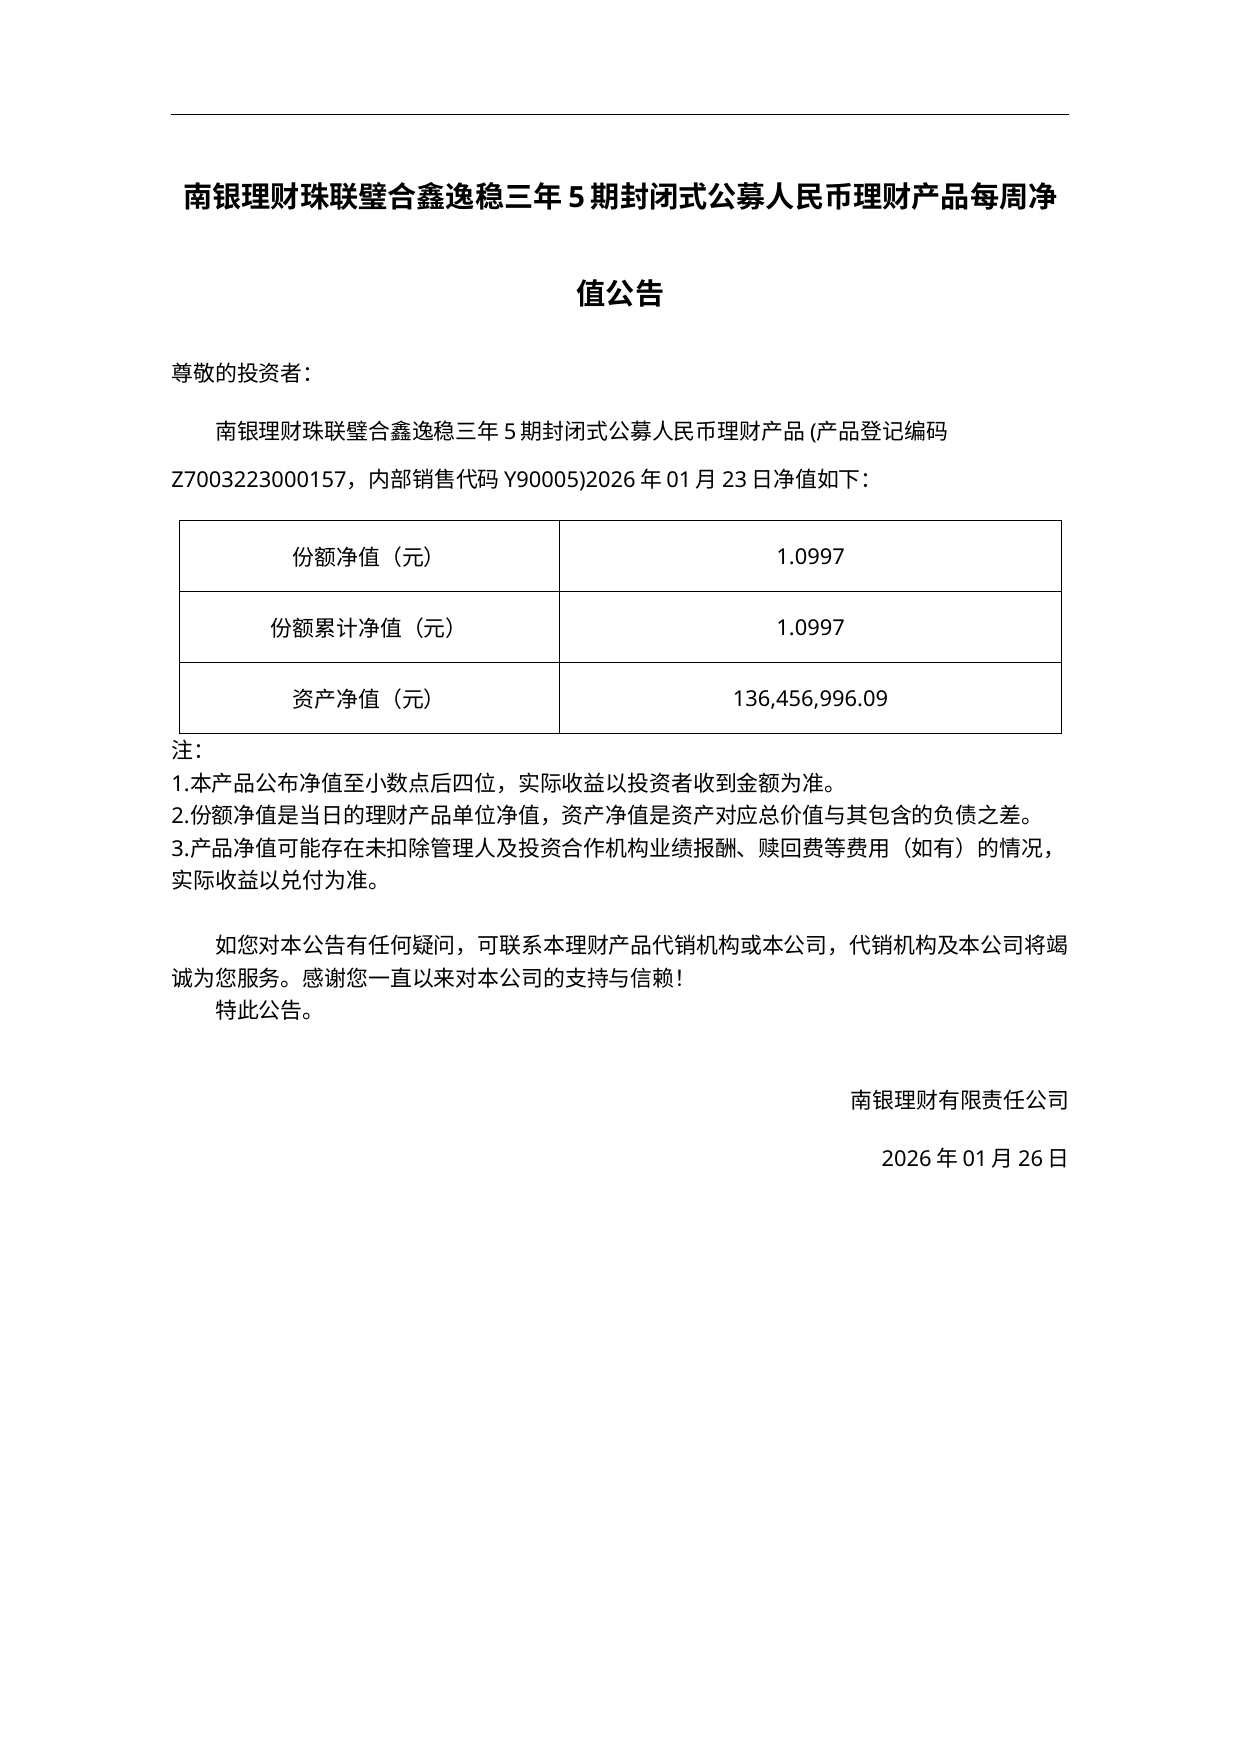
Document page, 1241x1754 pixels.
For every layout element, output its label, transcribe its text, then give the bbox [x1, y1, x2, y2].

table_cell 136,456,996.09 [560, 663, 1061, 733]
table_header 份额净值（元） [180, 521, 559, 591]
text 1.本产品公布净值至小数点后四位，实际收益以投资者收到金额为准。 [171, 765, 1069, 798]
table_cell 资产净值（元） [180, 663, 559, 733]
text 2.份额净值是当日的理财产品单位净值，资产净值是资产对应总价值与其包含的负债之差。 [171, 798, 1069, 830]
text 特此公告。 [171, 993, 1069, 1025]
text 注： [171, 733, 1069, 765]
text 如您对本公告有任何疑问，可联系本理财产品代销机构或本公司，代销机构及本公司将竭诚为您服务。感谢您一直以来对本公司的支持与信赖！ [171, 928, 1069, 993]
text 2026年01月26日 [171, 1140, 1069, 1173]
table_cell 1.0997 [560, 592, 1061, 662]
text 南银理财有限责任公司 [171, 1082, 1069, 1115]
text 3.产品净值可能存在未扣除管理人及投资合作机构业绩报酬、赎回费等费用（如有）的情况，实际收益以兑付为准。 [171, 830, 1069, 895]
text 南银理财珠联璧合鑫逸稳三年5期封闭式公募人民币理财产品每周净值公告 [171, 162, 1069, 324]
table_cell 份额累计净值（元） [180, 592, 559, 662]
text 尊敬的投资者： [171, 355, 1069, 388]
table_header 1.0997 [560, 521, 1061, 591]
text 南银理财珠联璧合鑫逸稳三年5期封闭式公募人民币理财产品 (产品登记编码Z7003223000157，内部销售代码Y90005)2026年01月23日净值如下： [171, 413, 1069, 494]
